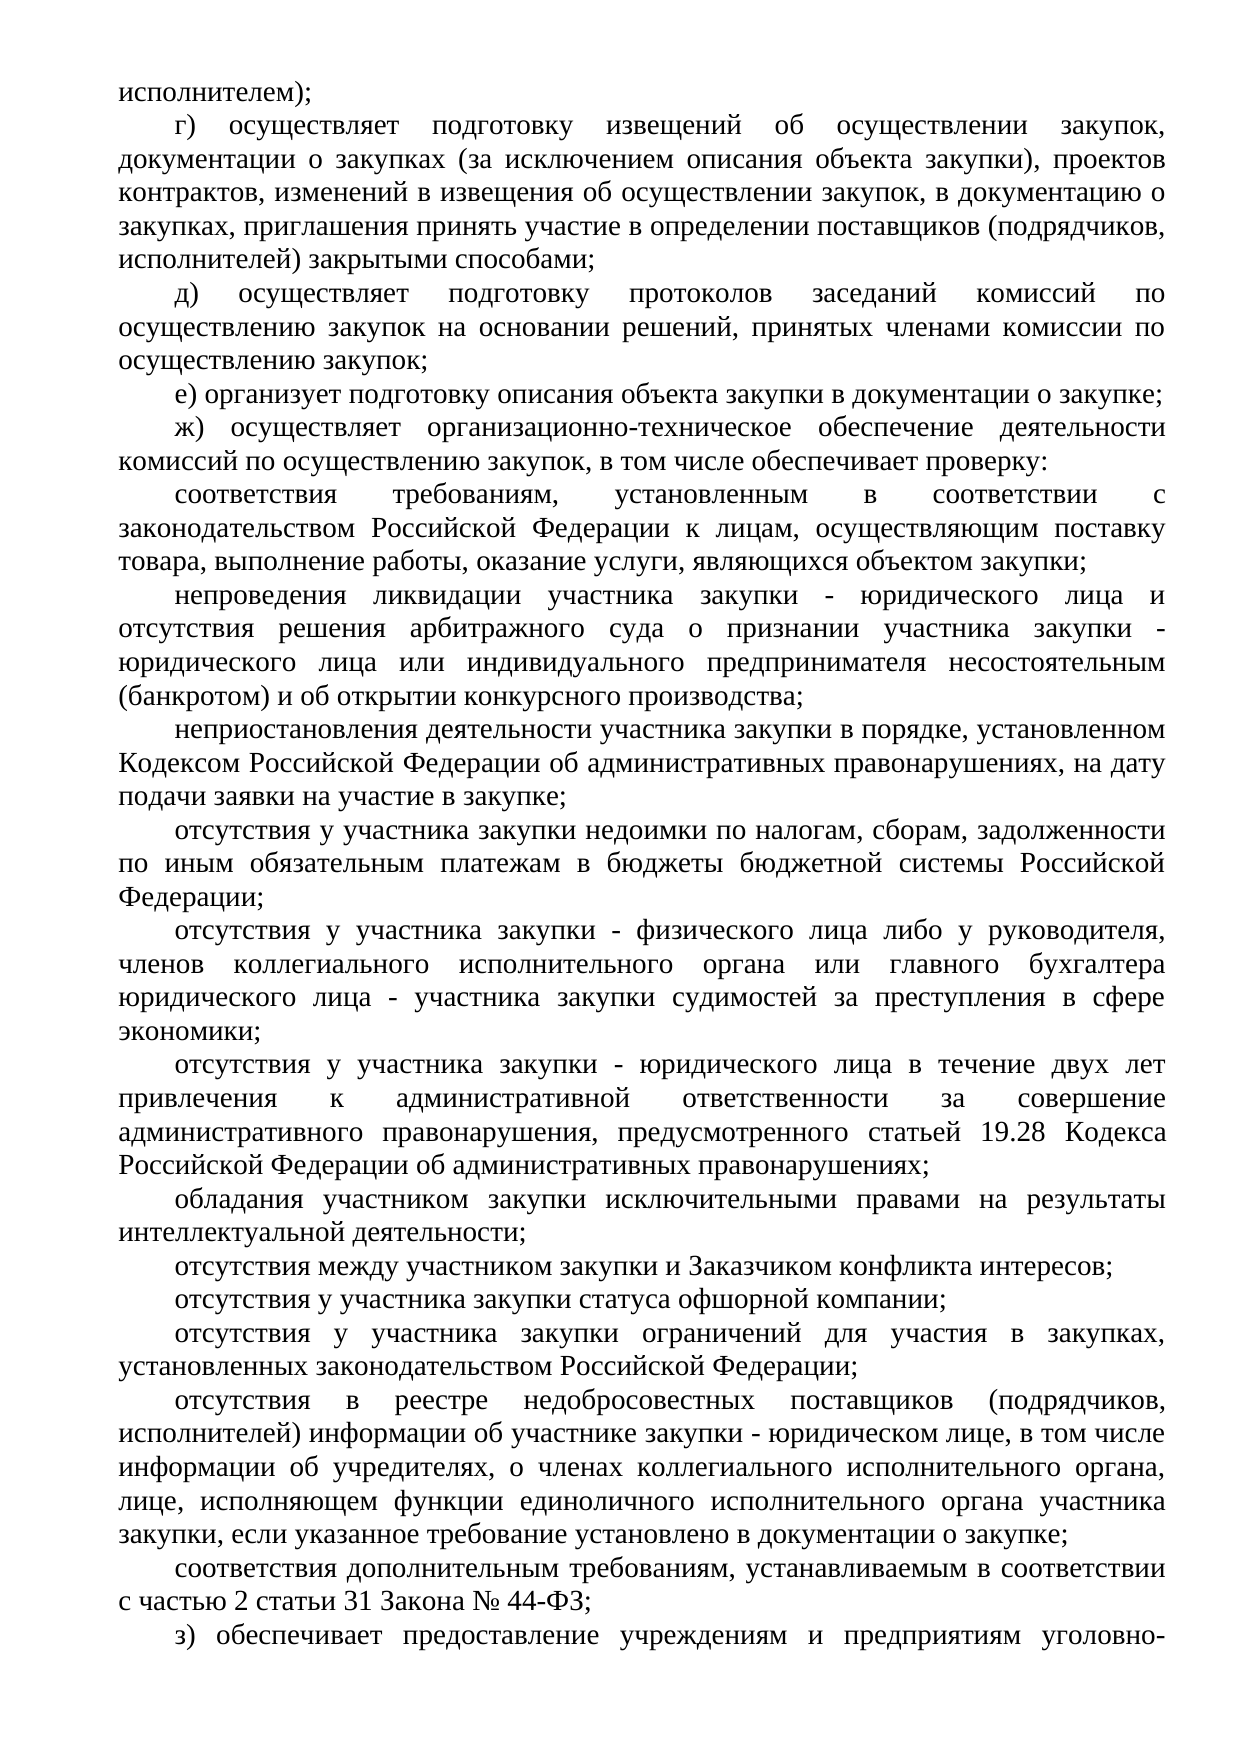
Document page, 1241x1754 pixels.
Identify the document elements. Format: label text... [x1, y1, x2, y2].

text г) осуществляет подготовку извещений об осуществлении закупок, документации о закупках (за исключением описания объекта закупки), проектов контрактов, изменений в извещения об осуществлении закупок, в документацию о закупках, приглашения принять участие в определении поставщиков (подрядчиков, исполнителей) закрытыми способами; [118, 107, 1167, 275]
text соответствия требованиям, установленным в соответствии с законодательством Российской Федерации к лицам, осуществляющим поставку товара, выполнение работы, оказание услуги, являющихся объектом закупки; [118, 476, 1167, 577]
text непроведения ликвидации участника закупки - юридического лица и отсутствия решения арбитражного суда о признании участника закупки - юридического лица или индивидуального предпринимателя несостоятельным (банкротом) и об открытии конкурсного производства; [118, 577, 1167, 711]
text е) организует подготовку описания объекта закупки в документации о закупке; [118, 376, 1167, 409]
text соответствия дополнительным требованиям, устанавливаемым в соответствии с частью 2 статьи 31 Закона № 44-ФЗ; [118, 1550, 1167, 1617]
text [118, 1617, 1167, 1650]
text отсутствия у участника закупки ограничений для участия в закупках, установленных законодательством Российской Федерации; [118, 1315, 1167, 1382]
text отсутствия у участника закупки - юридического лица в течение двух лет привлечения к административной ответственности за совершение административного правонарушения, предусмотренного статьей 19.28 Кодекса Российской Федерации об административных правонарушениях; [118, 1047, 1167, 1181]
text ж) осуществляет организационно-техническое обеспечение деятельности комиссий по осуществлению закупок, в том числе обеспечивает проверку: [118, 409, 1167, 476]
text д) осуществляет подготовку протоколов заседаний комиссий по осуществлению закупок на основании решений, принятых членами комиссии по осуществлению закупок; [118, 275, 1167, 376]
text отсутствия в реестре недобросовестных поставщиков (подрядчиков, исполнителей) информации об участнике закупки - юридическом лице, в том числе информации об учредителях, о членах коллегиального исполнительного органа, лице, исполняющем функции единоличного исполнительного органа участника закупки, если указанное требование установлено в документации о закупке; [118, 1382, 1167, 1550]
text отсутствия между участником закупки и Заказчиком конфликта интересов; [118, 1248, 1167, 1281]
text отсутствия у участника закупки статуса офшорной компании; [118, 1281, 1167, 1315]
text обладания участником закупки исключительными правами на результаты интеллектуальной деятельности; [118, 1181, 1167, 1248]
text отсутствия у участника закупки - физического лица либо у руководителя, членов коллегиального исполнительного органа или главного бухгалтера юридического лица - участника закупки судимостей за преступления в сфере экономики; [118, 912, 1167, 1047]
text неприостановления деятельности участника закупки в порядке, установленном Кодексом Российской Федерации об административных правонарушениях, на дату подачи заявки на участие в закупке; [118, 711, 1167, 812]
text отсутствия у участника закупки недоимки по налогам, сборам, задолженности по иным обязательным платежам в бюджеты бюджетной системы Российской Федерации; [118, 812, 1167, 912]
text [118, 74, 1167, 107]
